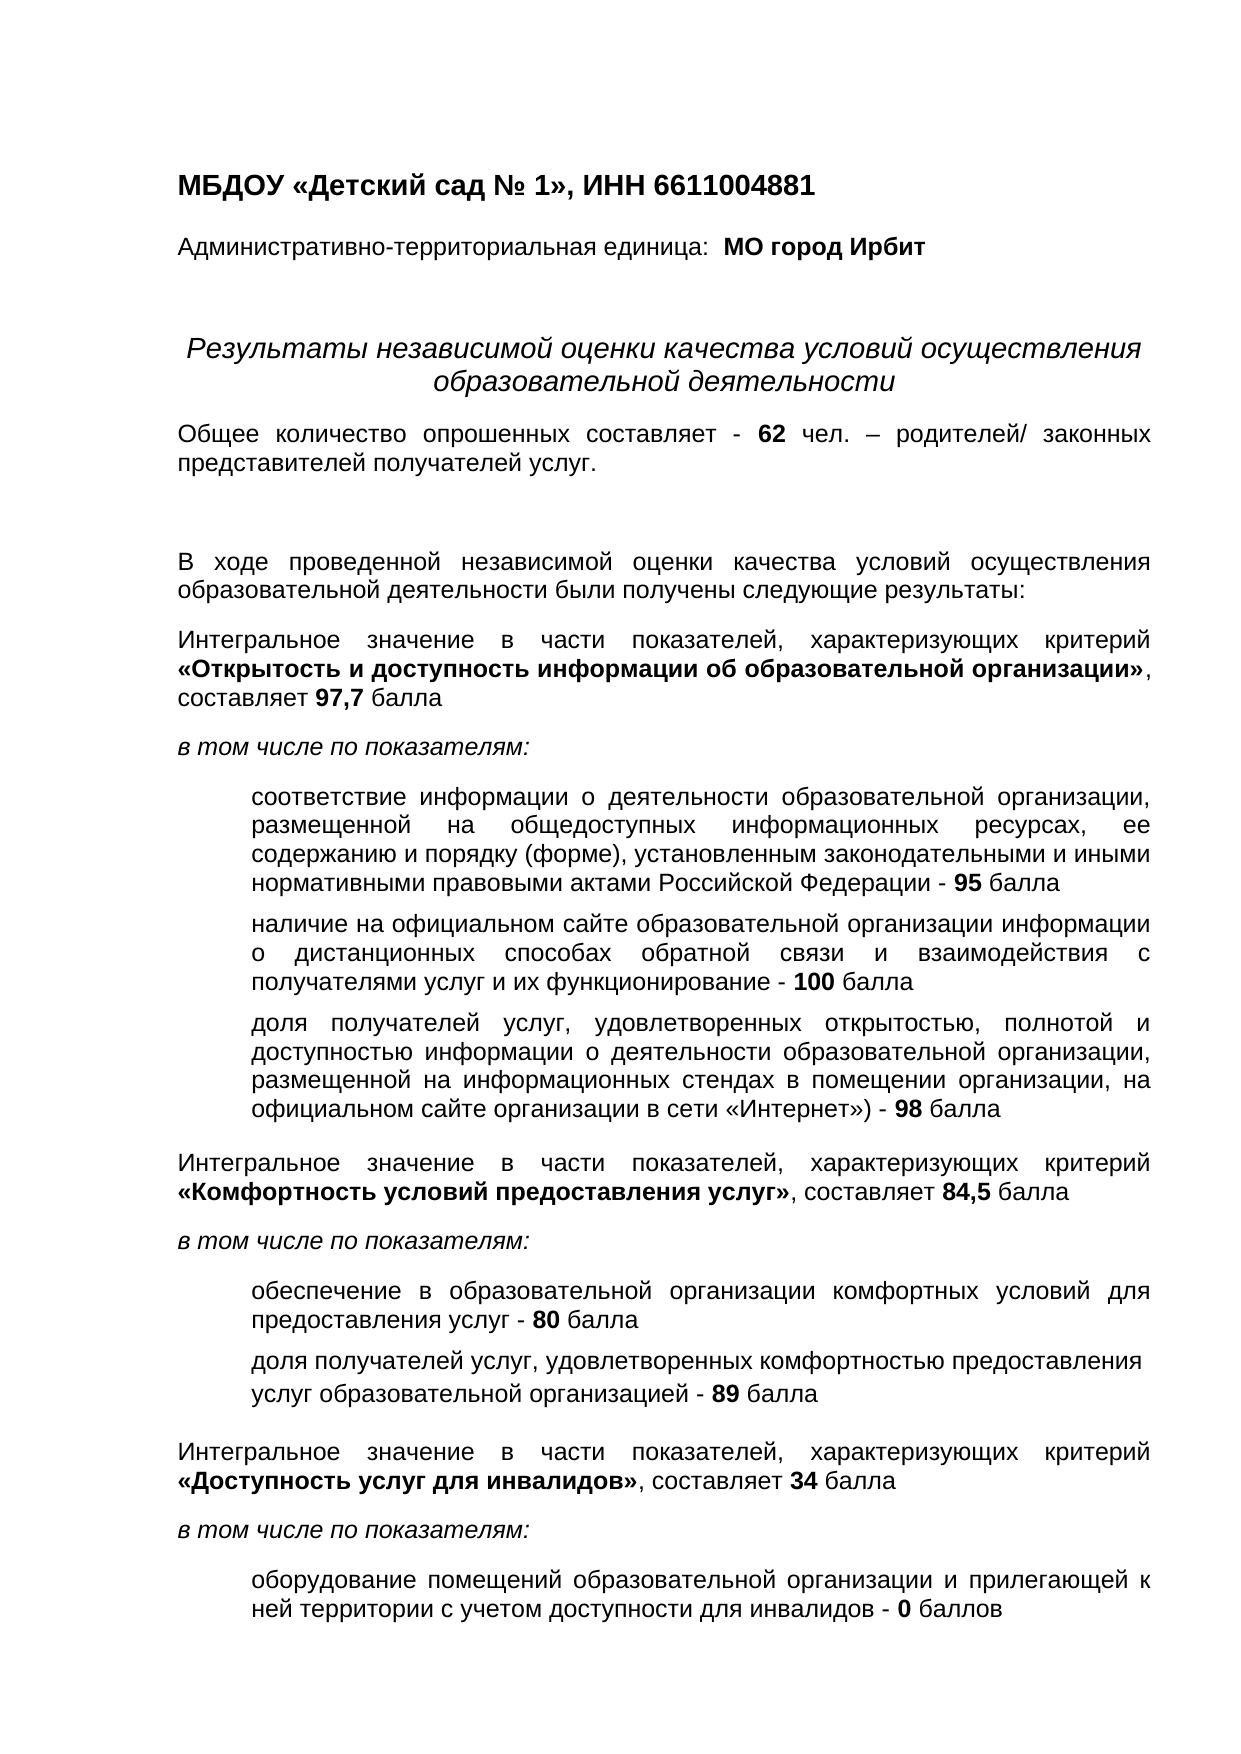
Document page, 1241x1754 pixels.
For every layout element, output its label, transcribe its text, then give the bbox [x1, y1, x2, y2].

text Общее количество опрошенных составляет - 62 чел. – родителей/ законных представителей получателей услуг. [177, 419, 1152, 476]
text Интегральное значение в части показателей, характеризующих критерий «Доступность услуг для инвалидов», составляет 34 балла [177, 1437, 1152, 1494]
text доля получателей услуг, удовлетворенных открытостью, полнотой и доступностью информации о деятельности образовательной организации, размещенной на информационных стендах в помещении организации, на официальном сайте организации в сети «Интернет») - 98 балла [251, 1008, 1152, 1123]
text в том числе по показателям: [177, 732, 1152, 761]
text оборудование помещений образовательной организации и прилегающей к ней территории с учетом доступности для инвалидов - 0 баллов [251, 1565, 1152, 1622]
text Административно-территориальная единица: МО город Ирбит [177, 232, 1152, 260]
text в том числе по показателям: [177, 1226, 1152, 1255]
text В ходе проведенной независимой оценки качества условий осуществления образовательной деятельности были получены следующие результаты: [177, 547, 1152, 604]
text наличие на официальном сайте образовательной организации информации о дистанционных способах обратной связи и взаимодействия с получателями услуг и их функционирование - 100 балла [251, 909, 1152, 995]
text обеспечение в образовательной организации комфортных условий для предоставления услуг - 80 балла [251, 1276, 1152, 1333]
text в том числе по показателям: [177, 1515, 1152, 1544]
text доля получателей услуг, удовлетворенных комфортностью предоставления услуг образовательной организацией - 89 балла [251, 1346, 1152, 1408]
text Интегральное значение в части показателей, характеризующих критерий «Комфортность условий предоставления услуг», составляет 84,5 балла [177, 1148, 1152, 1205]
text Результаты независимой оценки качества условий осуществления образовательной деятельности [177, 331, 1152, 398]
text Интегральное значение в части показателей, характеризующих критерий «Открытость и доступность информации об образовательной организации», составляет 97,7 балла [177, 625, 1152, 711]
text соответствие информации о деятельности образовательной организации, размещенной на общедоступных информационных ресурсах, ее содержанию и порядку (форме), установленным законодательными и иными нормативными правовыми актами Российской Федерации - 95 балла [251, 782, 1152, 897]
subtitle МБДОУ «Детский сад № 1», ИНН 6611004881 [177, 168, 1152, 202]
